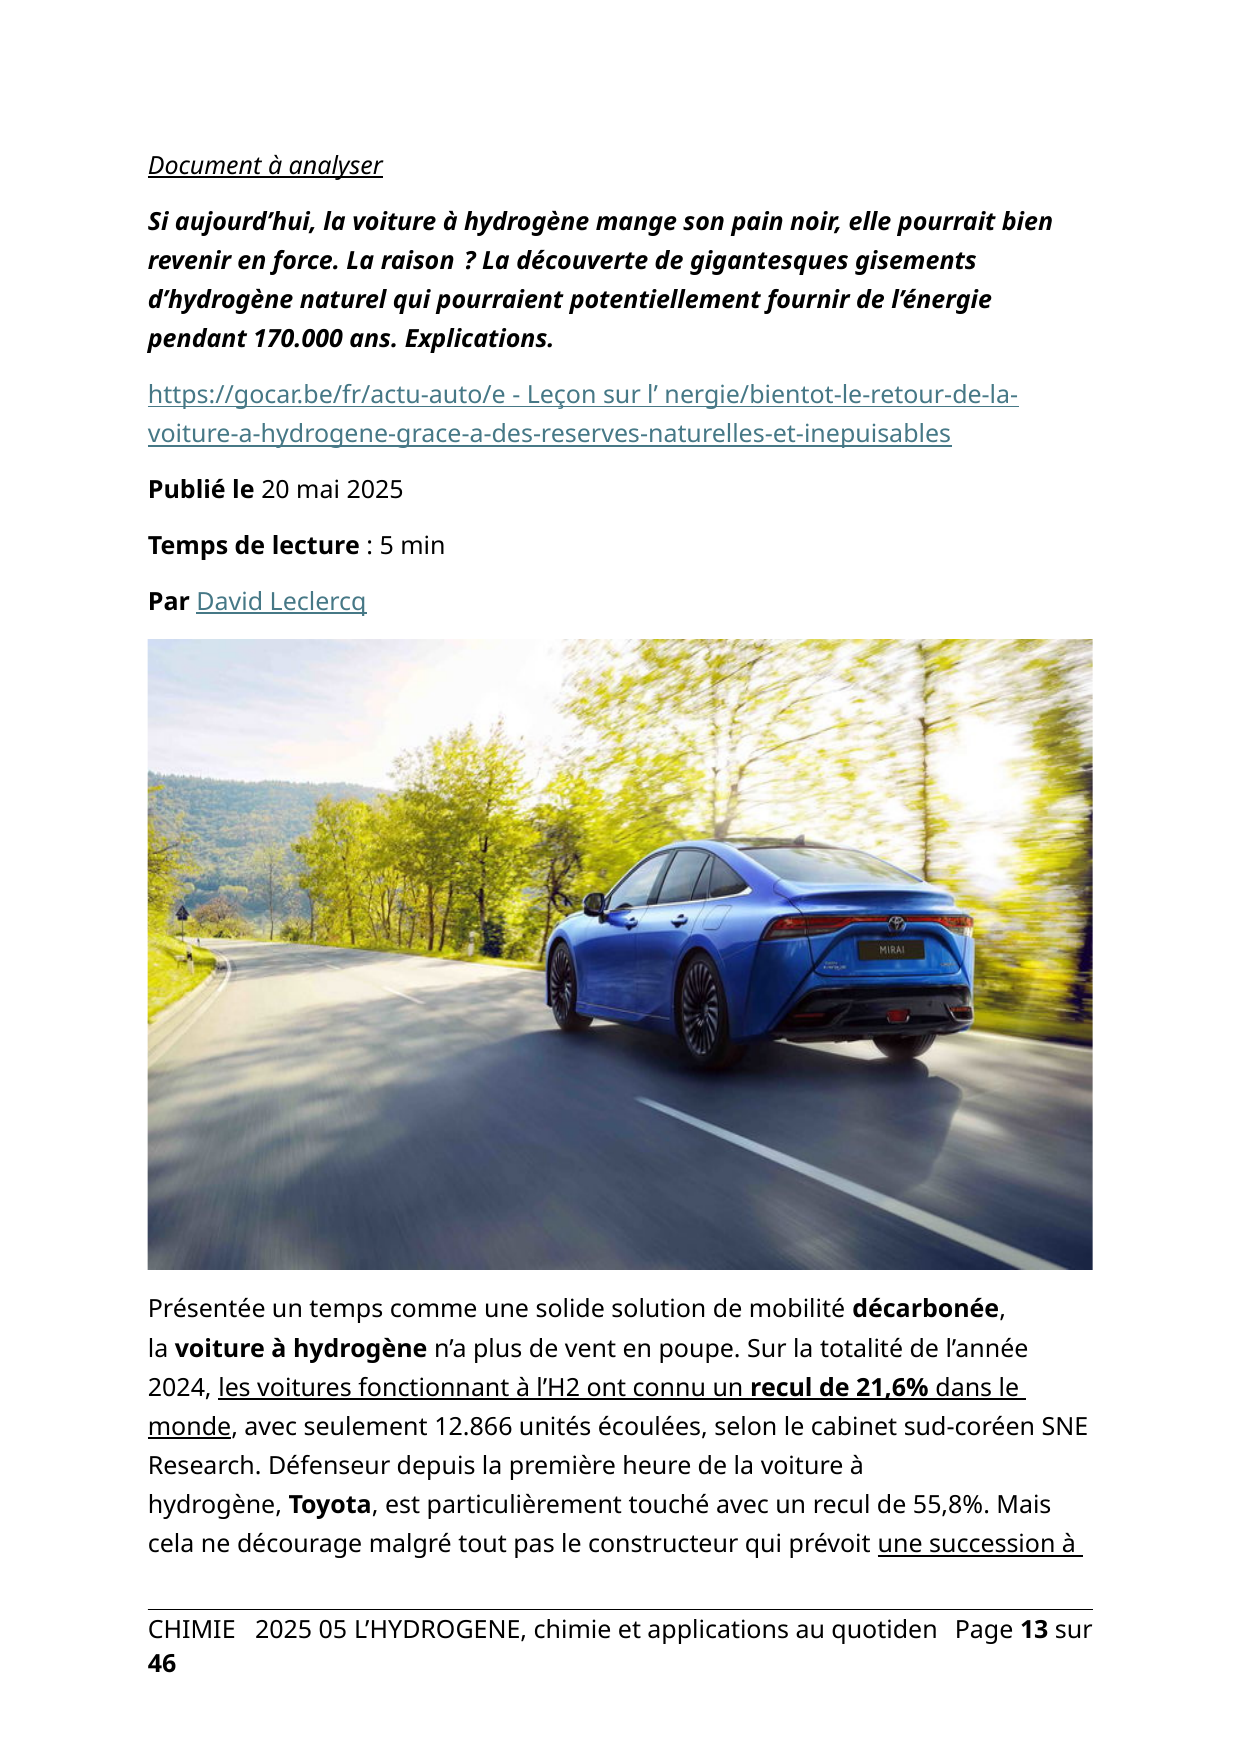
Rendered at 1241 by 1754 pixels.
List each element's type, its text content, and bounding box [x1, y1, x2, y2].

picture [147, 639, 1093, 1270]
text Publié le 20 mai 2025 [148, 472, 1093, 506]
text Document à analyser [148, 148, 1093, 182]
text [148, 1291, 1093, 1560]
text https://gocar.be/fr/actu-auto/e - Leçon sur l’ nergie/bientot-le-retour-de-la-voiture-a-hydrogene-grace-a-des-reserves-naturelles-et-inepuisables [148, 377, 1093, 450]
text Temps de lecture : 5 min [148, 528, 1093, 562]
text Si aujourd’hui, la voiture à hydrogène mange son pain noir, elle pourrait bien revenir en force. La raison ? La découverte de gigantesques gisements d’hydrogène naturel qui pourraient potentiellement fournir de l’énergie pendant 170.000 ans. Explications. [148, 203, 1093, 355]
text Par David Leclercq [148, 583, 1093, 617]
